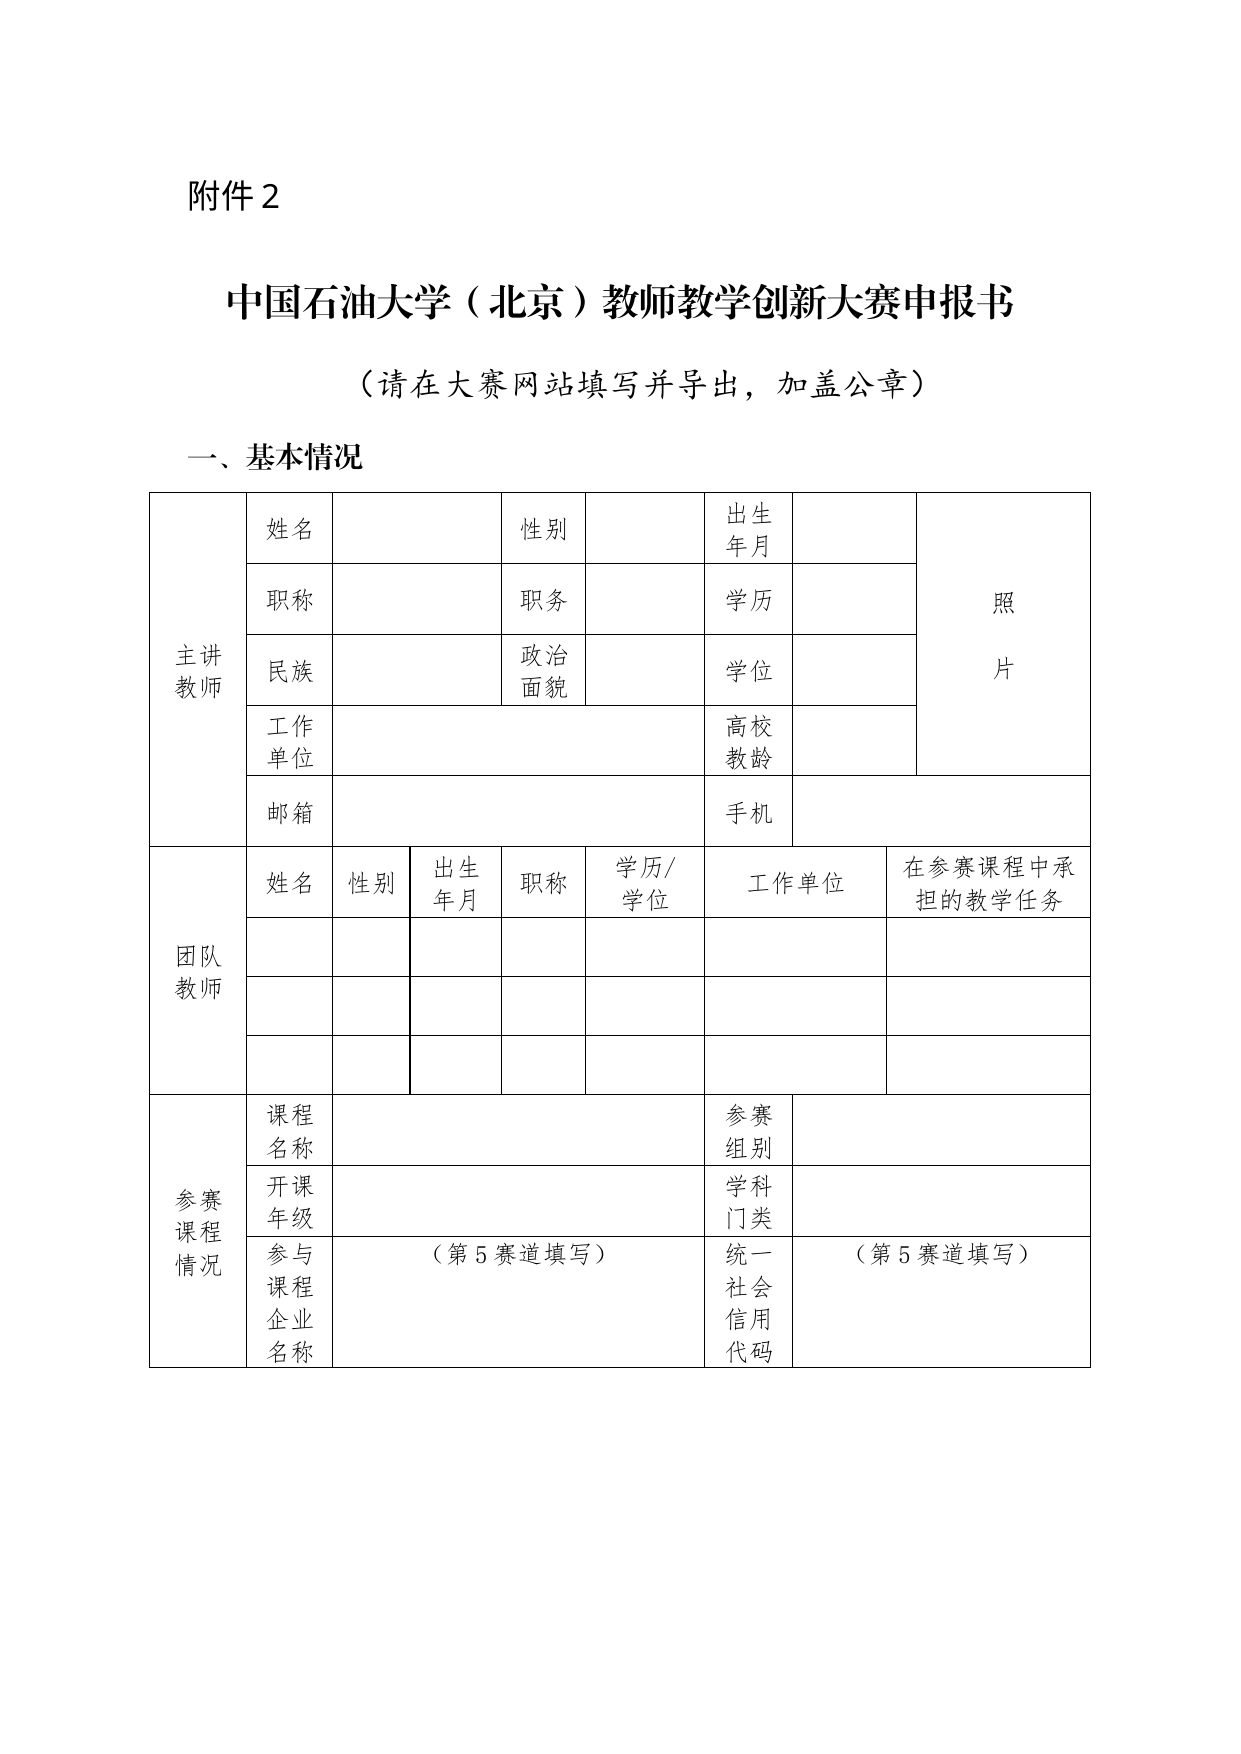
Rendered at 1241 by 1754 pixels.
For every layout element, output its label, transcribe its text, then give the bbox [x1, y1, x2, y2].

table_header 出生 年月 [705, 493, 792, 563]
table_cell [793, 1166, 1090, 1236]
table_cell [586, 635, 704, 704]
table_cell [586, 918, 704, 976]
table_cell [333, 564, 501, 634]
table_cell [502, 977, 585, 1035]
table_cell [333, 918, 409, 976]
table_cell [247, 1036, 332, 1094]
table_cell 参与课程企业名称 [247, 1237, 332, 1367]
table_cell （第5赛道填写） [793, 1237, 1090, 1367]
text （请在大赛网站填写并导出，加盖公章） [187, 349, 1053, 414]
table_cell [793, 776, 1090, 846]
table_cell 学科 门类 [705, 1166, 792, 1236]
table_cell [333, 977, 409, 1035]
table_cell [705, 1036, 886, 1094]
table_cell 开课 年级 [247, 1166, 332, 1236]
table_cell [586, 1036, 704, 1094]
table_cell [411, 918, 501, 976]
table_header [586, 493, 704, 563]
table_cell 民族 [247, 635, 332, 704]
table_cell 职称 [502, 847, 585, 917]
table_cell 性别 [333, 847, 409, 917]
table_cell [793, 1095, 1090, 1165]
table_header 主讲教师 [150, 493, 246, 846]
table_cell [333, 1095, 704, 1165]
table_cell 学位 [705, 635, 792, 704]
table_cell [411, 1036, 501, 1094]
table_cell [793, 635, 916, 704]
table_cell 团队教师 [150, 847, 246, 1094]
table_cell 职称 [247, 564, 332, 634]
table_cell [705, 918, 886, 976]
table_cell [333, 635, 501, 704]
table_cell [333, 706, 704, 775]
table_cell 课程 名称 [247, 1095, 332, 1165]
table_cell [247, 977, 332, 1035]
table_cell 学历 [705, 564, 792, 634]
text 一、基本情况 [187, 427, 1053, 492]
table_cell 参赛 课程 情况 [150, 1095, 246, 1367]
table_cell 政治 面貌 [502, 635, 585, 704]
table_cell （第5赛道填写） [333, 1237, 704, 1367]
text 中国石油大学（北京）教师教学创新大赛申报书 [187, 272, 1053, 337]
table_cell [333, 1036, 409, 1094]
table_cell [502, 1036, 585, 1094]
table_cell [502, 918, 585, 976]
table_header 性别 [502, 493, 585, 563]
table_cell 邮箱 [247, 776, 332, 846]
table_cell 出生 年月 [411, 847, 501, 917]
table_cell 姓名 [247, 847, 332, 917]
table_cell 统一社会信用代码 [705, 1237, 792, 1367]
table_cell 在参赛课程中承担的教学任务 [887, 847, 1090, 917]
table_cell [411, 977, 501, 1035]
table_header 照 片 [917, 493, 1090, 775]
table_cell 工作单位 [705, 847, 886, 917]
table_cell 工作单位 [247, 706, 332, 775]
table_cell [247, 918, 332, 976]
table_cell 手机 [705, 776, 792, 846]
table_cell [887, 977, 1090, 1035]
table_header [333, 493, 501, 563]
table_header 姓名 [247, 493, 332, 563]
table_cell [793, 564, 916, 634]
table_cell 学历/ 学位 [586, 847, 704, 917]
table_cell 职务 [502, 564, 585, 634]
table_header [793, 493, 916, 563]
table_cell [887, 918, 1090, 976]
table_cell [705, 977, 886, 1035]
table_cell 参赛 组别 [705, 1095, 792, 1165]
table_cell [333, 776, 704, 846]
table_cell [586, 977, 704, 1035]
table_cell [586, 564, 704, 634]
text 附件2 [187, 162, 1053, 227]
table_cell 高校教龄 [705, 706, 792, 775]
table_cell [887, 1036, 1090, 1094]
table_cell [793, 706, 916, 775]
table_cell [333, 1166, 704, 1236]
